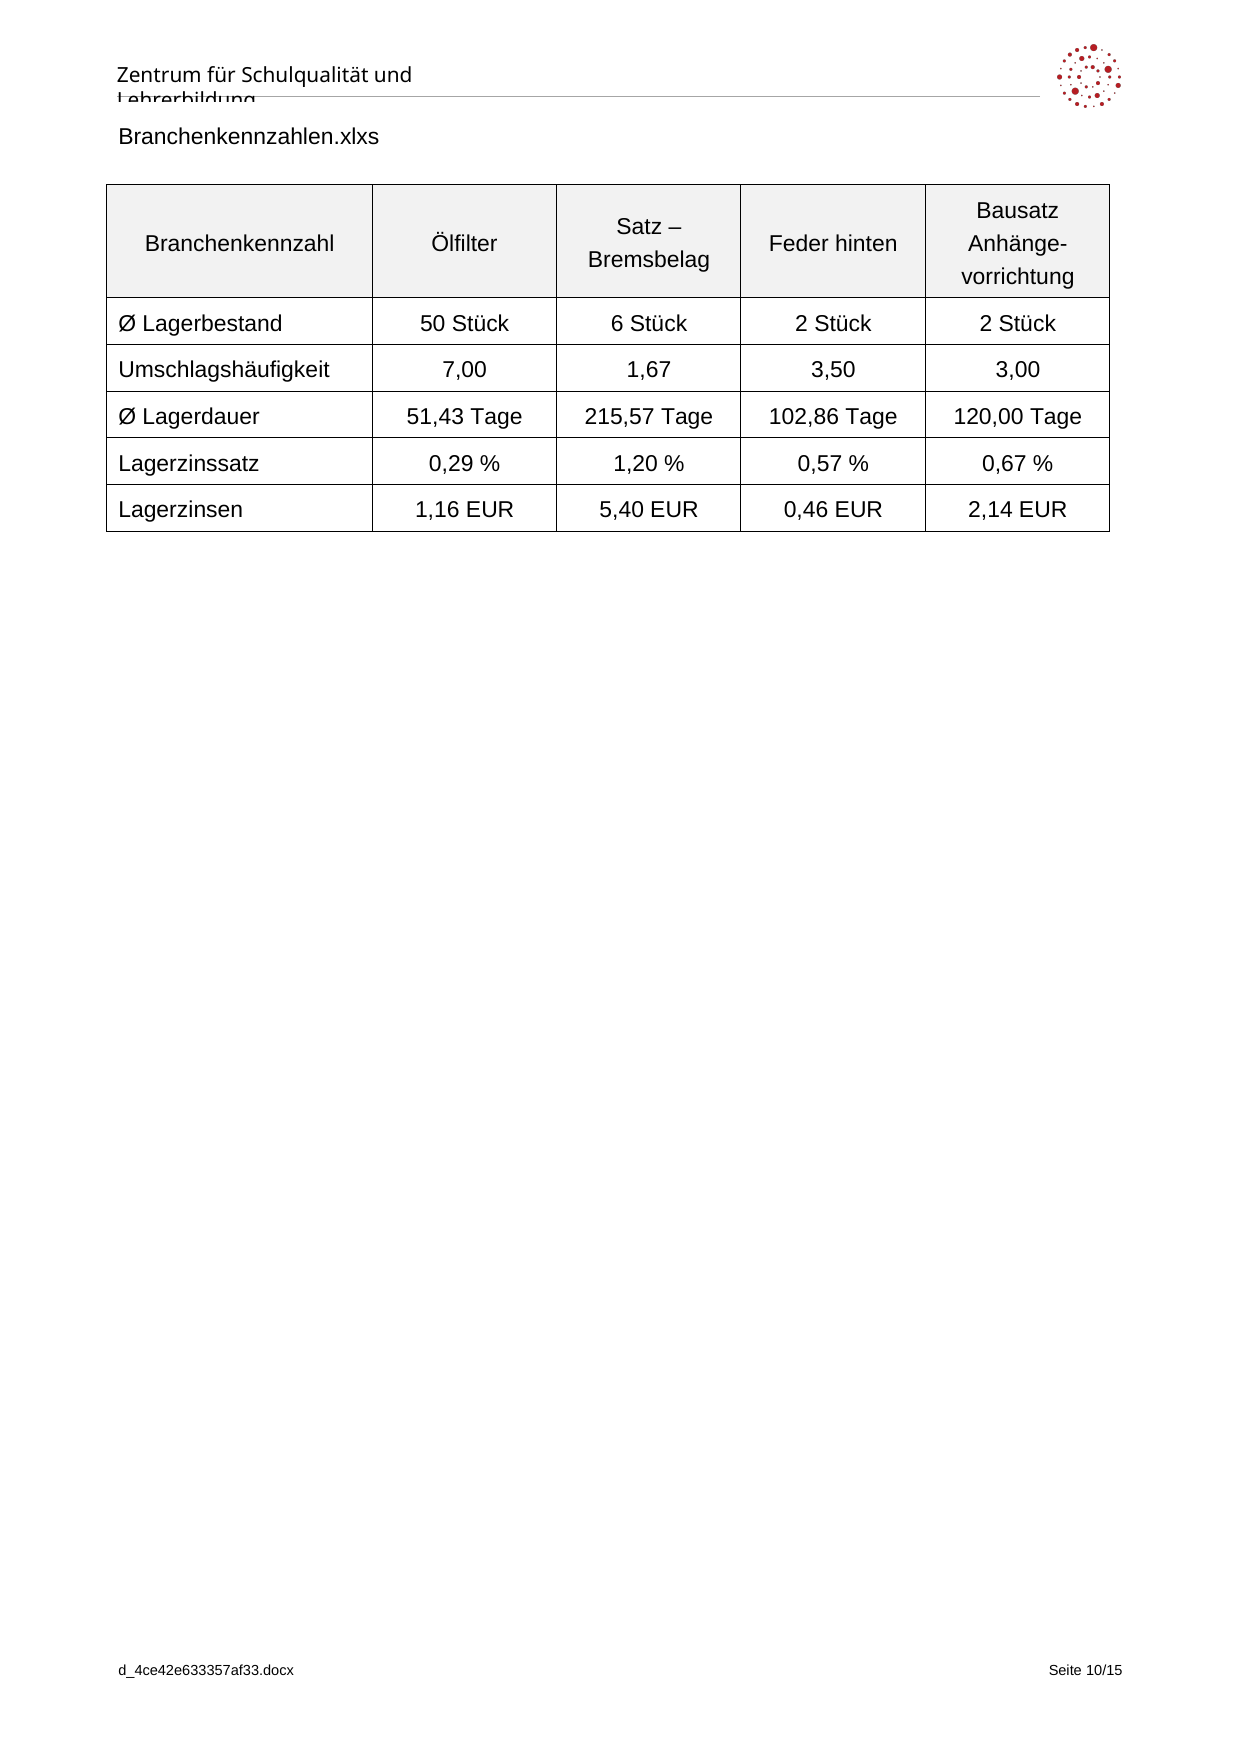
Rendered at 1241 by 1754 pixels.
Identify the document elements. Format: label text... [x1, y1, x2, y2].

table_cell 102,86 Tage [741, 392, 925, 437]
table_cell 0,67 % [926, 438, 1109, 484]
text Branchenkennzahlen.xlxs [118, 118, 1122, 151]
table_cell Lagerzinsen [107, 485, 372, 531]
table_header Satz – Bremsbelag [557, 185, 740, 297]
table_header Ölfilter [373, 185, 556, 297]
table_cell 215,57 Tage [557, 392, 740, 437]
table_cell Umschlagshäufigkeit [107, 345, 372, 391]
table_cell Lagerzinssatz [107, 438, 372, 484]
table_cell 0,29 % [373, 438, 556, 484]
table_cell 50 Stück [373, 298, 556, 344]
table_cell Ø Lagerdauer [107, 392, 372, 437]
table_cell 0,57 % [741, 438, 925, 484]
table_header Bausatz Anhänge-vorrichtung [926, 185, 1109, 297]
table_cell 120,00 Tage [926, 392, 1109, 437]
table_cell Ø Lagerbestand [107, 298, 372, 344]
table_cell 6 Stück [557, 298, 740, 344]
table_cell 1,67 [557, 345, 740, 391]
table_header Feder hinten [741, 185, 925, 297]
table_cell 2,14 EUR [926, 485, 1109, 531]
table_cell 0,46 EUR [741, 485, 925, 531]
table_cell 1,16 EUR [373, 485, 556, 531]
picture [1056, 40, 1122, 112]
table_cell 1,20 % [557, 438, 740, 484]
table_cell 5,40 EUR [557, 485, 740, 531]
table_cell 2 Stück [741, 298, 925, 344]
table_cell 51,43 Tage [373, 392, 556, 437]
table_header Branchenkennzahl [107, 185, 372, 297]
table_cell 3,50 [741, 345, 925, 391]
table_cell 3,00 [926, 345, 1109, 391]
table_cell 7,00 [373, 345, 556, 391]
table_cell 2 Stück [926, 298, 1109, 344]
